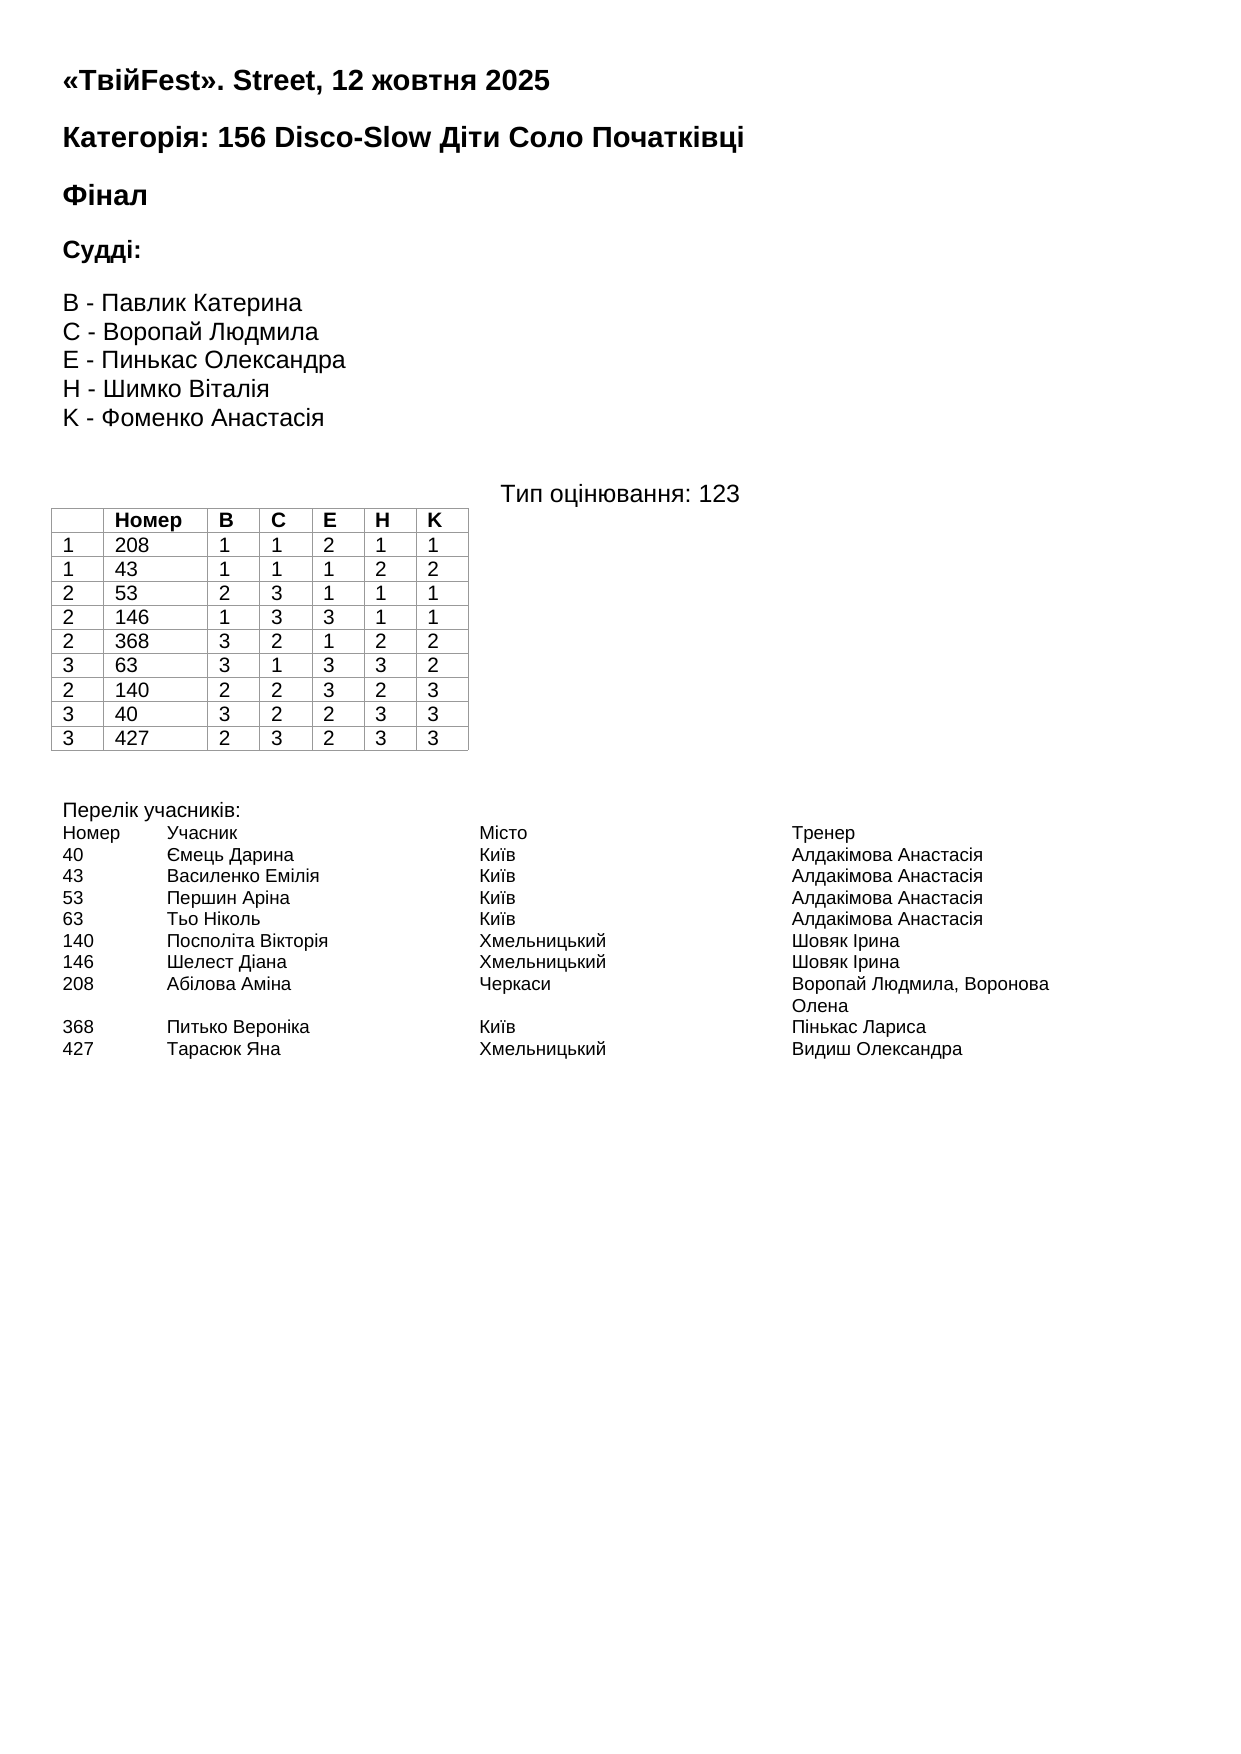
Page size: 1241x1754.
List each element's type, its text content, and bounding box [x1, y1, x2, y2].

table_cell 2 [260, 630, 312, 653]
table_cell Київ [468, 844, 780, 865]
table_cell Київ [468, 865, 780, 887]
table_cell 63 [51, 908, 155, 930]
table_cell 3 [52, 727, 103, 750]
table_cell Пінькас Лариса [780, 1016, 1093, 1037]
table_cell Тьо Ніколь [155, 908, 468, 930]
table_cell 3 [52, 654, 103, 677]
text Судді: [62, 235, 1178, 264]
table_cell 3 [208, 630, 259, 653]
table_cell 1 [365, 582, 416, 605]
table_cell 368 [104, 630, 207, 653]
table_cell 2 [52, 606, 103, 629]
table_cell 2 [313, 702, 364, 726]
table_header Учасник [155, 822, 468, 843]
table_cell 3 [313, 654, 364, 677]
table_cell Шовяк Ірина [780, 930, 1093, 951]
table_cell Алдакімова Анастасія [780, 887, 1093, 908]
table_cell 3 [52, 702, 103, 726]
table_cell 1 [260, 557, 312, 581]
table_cell Хмельницький [468, 951, 780, 973]
table_cell 3 [365, 727, 416, 750]
table_cell 1 [313, 630, 364, 653]
table_cell 1 [313, 557, 364, 581]
table_header Номер [51, 822, 155, 843]
table_header Місто [468, 822, 780, 843]
text «ТвійFest». Street, 12 жовтня 2025 [62, 62, 1178, 96]
table_cell Київ [468, 1016, 780, 1037]
table_cell Київ [468, 887, 780, 908]
table_cell 2 [260, 702, 312, 726]
table_header E [313, 509, 364, 532]
table_cell 53 [104, 582, 207, 605]
table_cell 146 [104, 606, 207, 629]
table_cell 3 [417, 702, 468, 726]
table_cell Першин Аріна [155, 887, 468, 908]
table_cell Воропай Людмила, Воронова Олена [780, 973, 1093, 1016]
table_cell 1 [417, 606, 468, 629]
table_cell 1 [260, 533, 312, 556]
text Категорія: 156 Disco-Slow Діти Соло Початківці [62, 120, 1178, 153]
table_cell 427 [104, 727, 207, 750]
table_cell Київ [468, 908, 780, 930]
table_cell 2 [313, 533, 364, 556]
table_cell 1 [417, 533, 468, 556]
table_cell Алдакімова Анастасія [780, 865, 1093, 887]
table_cell 2 [417, 654, 468, 677]
table_cell Алдакімова Анастасія [780, 908, 1093, 930]
list B - Павлик Катерина [62, 288, 1178, 316]
table_cell Посполіта Вікторія [155, 930, 468, 951]
table_cell 2 [313, 727, 364, 750]
table_header Номер [104, 509, 207, 532]
table_cell 1 [417, 582, 468, 605]
table_cell 140 [51, 930, 155, 951]
text Тип оцінювання: 123 [62, 479, 1178, 508]
table_cell 3 [365, 702, 416, 726]
table_header C [260, 509, 312, 532]
table_cell 63 [104, 654, 207, 677]
table_cell 2 [365, 678, 416, 701]
table_cell 368 [51, 1016, 155, 1037]
table_cell Хмельницький [468, 930, 780, 951]
table_cell 2 [52, 678, 103, 701]
table_cell 3 [208, 702, 259, 726]
list E - Пинькас Олександра [62, 345, 1178, 374]
table_header K [417, 509, 468, 532]
table_cell 2 [208, 678, 259, 701]
table_cell 3 [208, 654, 259, 677]
table_cell 3 [313, 606, 364, 629]
table_cell 53 [51, 887, 155, 908]
table_cell Абілова Аміна [155, 973, 468, 1016]
table_cell Шовяк Ірина [780, 951, 1093, 973]
table_cell 1 [313, 582, 364, 605]
text Фінал [62, 177, 1178, 211]
list K - Фоменко Анастасія [62, 403, 1178, 431]
table_cell 2 [365, 557, 416, 581]
table_cell 208 [104, 533, 207, 556]
table_cell Видиш Олександра [780, 1038, 1093, 1059]
table_header [52, 509, 103, 532]
table_cell 3 [365, 654, 416, 677]
table_cell 43 [51, 865, 155, 887]
table_cell 146 [51, 951, 155, 973]
table_cell 2 [52, 630, 103, 653]
table_header B [208, 509, 259, 532]
table_cell Алдакімова Анастасія [780, 844, 1093, 865]
table_cell Черкаси [468, 973, 780, 1016]
table_cell 2 [260, 678, 312, 701]
table_header Тренер [780, 822, 1093, 843]
table_cell Тарасюк Яна [155, 1038, 468, 1059]
table_cell 40 [104, 702, 207, 726]
table_cell 3 [313, 678, 364, 701]
table_cell 2 [52, 582, 103, 605]
table_cell 1 [208, 606, 259, 629]
table_cell Хмельницький [468, 1038, 780, 1059]
table_cell 3 [260, 727, 312, 750]
table_cell Ємець Дарина [155, 844, 468, 865]
table_cell 1 [52, 533, 103, 556]
table_header H [365, 509, 416, 532]
table_cell 2 [208, 727, 259, 750]
table_cell Питько Вероніка [155, 1016, 468, 1037]
table_cell 2 [208, 582, 259, 605]
table_cell 427 [51, 1038, 155, 1059]
list H - Шимко Віталія [62, 374, 1178, 403]
table_cell 3 [260, 582, 312, 605]
table_cell 1 [260, 654, 312, 677]
table_cell 40 [51, 844, 155, 865]
table_cell 2 [417, 557, 468, 581]
table_cell 2 [417, 630, 468, 653]
table_cell 1 [208, 557, 259, 581]
table_cell Шелест Діана [155, 951, 468, 973]
table_cell 1 [208, 533, 259, 556]
table_cell 208 [51, 973, 155, 1016]
table_cell 43 [104, 557, 207, 581]
table_cell 1 [52, 557, 103, 581]
table_cell 2 [365, 630, 416, 653]
list C - Воропай Людмила [62, 316, 1178, 345]
table_cell 3 [417, 727, 468, 750]
table_cell 3 [417, 678, 468, 701]
table_cell 3 [260, 606, 312, 629]
text Перелік учасників: [62, 798, 1178, 822]
table_cell 140 [104, 678, 207, 701]
table_cell 1 [365, 606, 416, 629]
table_cell Василенко Емілія [155, 865, 468, 887]
table_cell 1 [365, 533, 416, 556]
